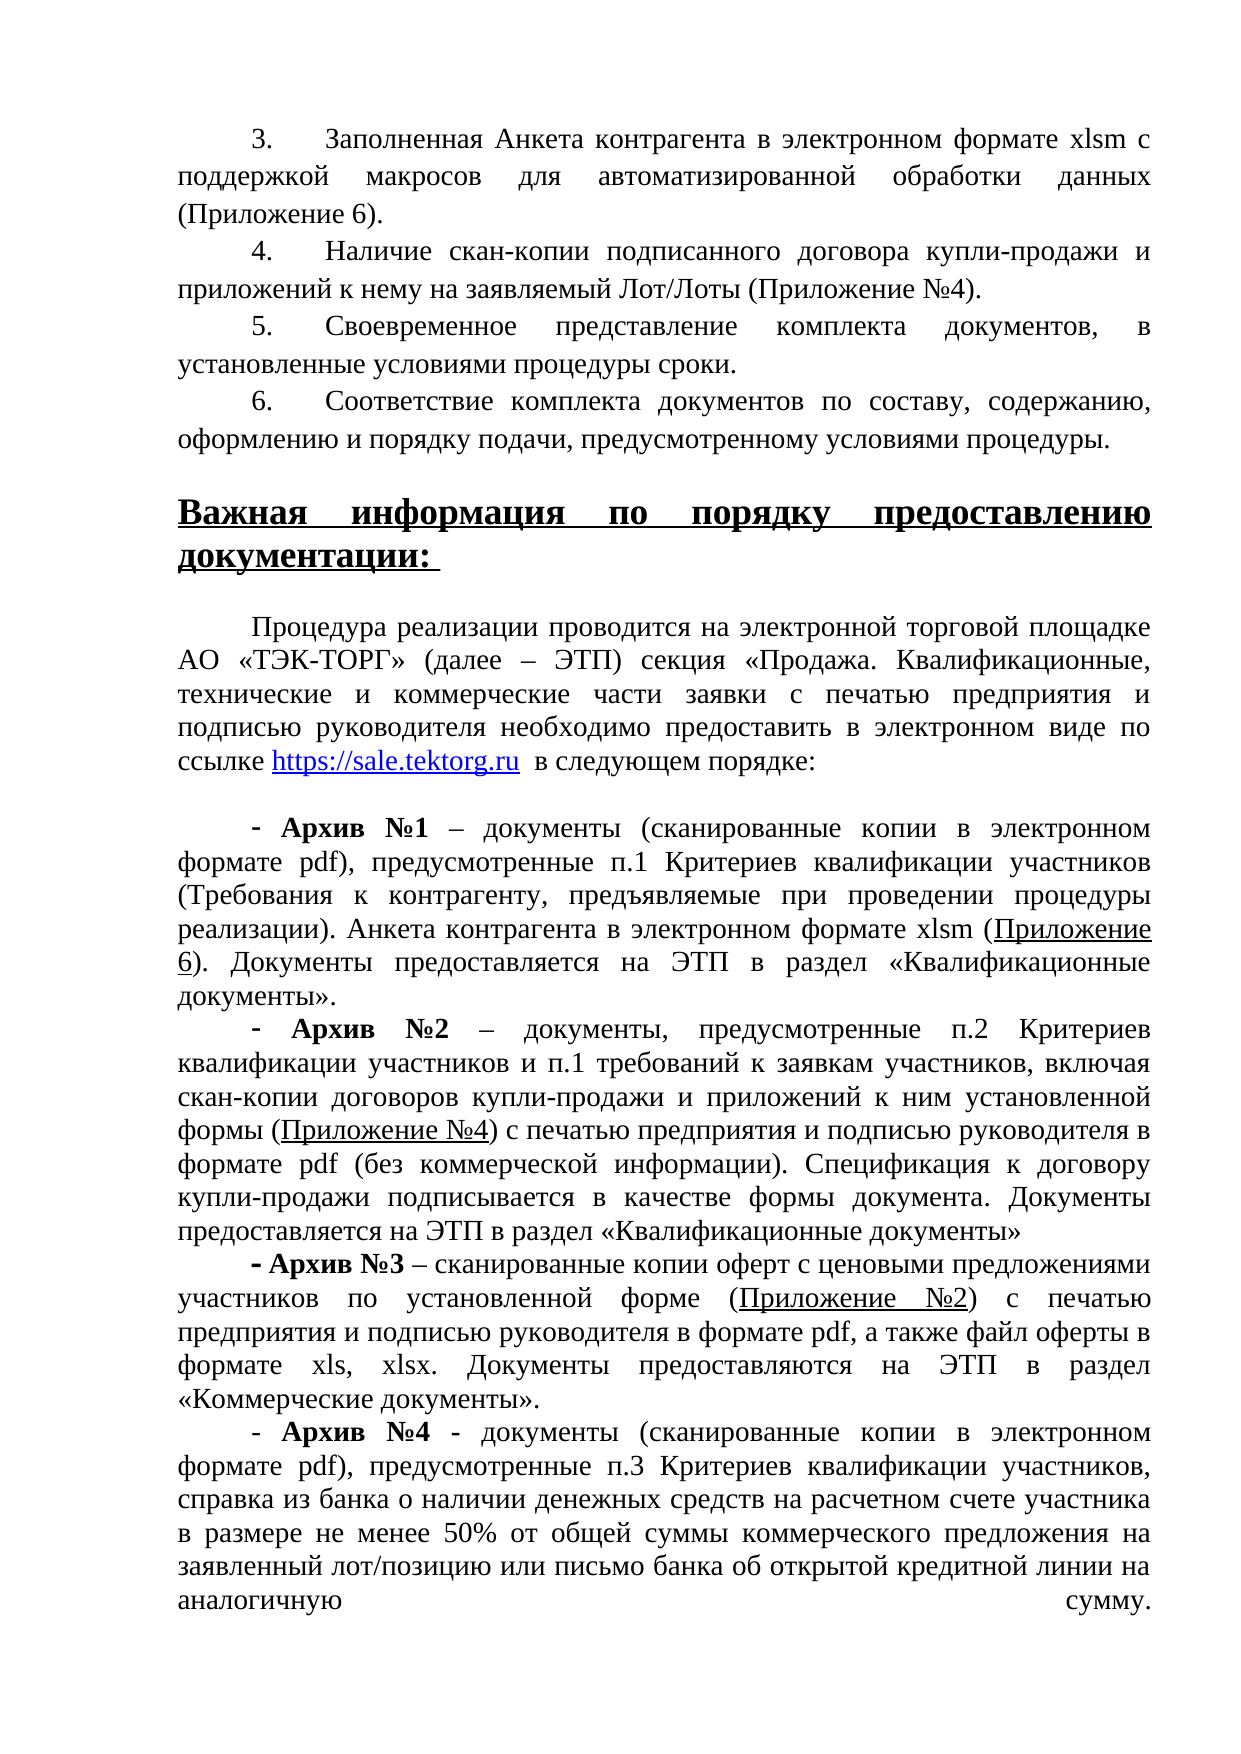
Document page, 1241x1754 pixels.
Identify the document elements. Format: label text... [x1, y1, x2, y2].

list Наличие скан-копии подписанного договора купли-продажи и приложений к нему на заявляемый Лот/Лоты (Приложение №4). [177, 231, 1152, 306]
list Своевременное представление комплекта документов, в установленные условиями процедуры сроки. [177, 306, 1152, 381]
text Важная информация по порядку предоставлению документации: [177, 527, 1152, 575]
text Важная информация по порядку предоставлению документации: [177, 489, 1152, 526]
text Процедура реализации проводится на электронной торговой площадке АО «ТЭК-ТОРГ» (далее – ЭТП) секция «Продажа. Квалификационные, технические и коммерческие части заявки с печатью предприятия и подписью руководителя необходимо предоставить в электронном виде по ссылке https://sale.tektorg.ru в следующем порядке: [177, 609, 1152, 777]
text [177, 1414, 1152, 1616]
list Заполненная Анкета контрагента в электронном формате xlsm с поддержкой макросов для автоматизированной обработки данных (Приложение 6). [177, 118, 1152, 231]
list Соответствие комплекта документов по составу, содержанию, оформлению и порядку подачи, предусмотренному условиями процедуры. [177, 381, 1152, 456]
text Архив №1 – документы (сканированные копии в электронном формате pdf), предусмотренные п.1 Критериев квалификации участников (Требования к контрагенту, предъявляемые при проведении процедуры реализации). Анкета контрагента в электронном формате xlsm (Приложение 6). Документы предоставляется на ЭТП в раздел «Квалификационные документы». [177, 810, 1152, 1012]
text Архив №3 – сканированные копии оферт с ценовыми предложениями участников по установленной форме (Приложение №2) с печатью предприятия и подписью руководителя в формате pdf, а также файл оферты в формате xls, xlsx. Документы предоставляются на ЭТП в раздел «Коммерческие документы». [177, 1246, 1152, 1414]
text Архив №2 – документы, предусмотренные п.2 Критериев квалификации участников и п.1 требований к заявкам участников, включая скан-копии договоров купли-продажи и приложений к ним установленной формы (Приложение №4) с печатью предприятия и подписью руководителя в формате pdf (без коммерческой информации). Спецификация к договору купли-продажи подписывается в качестве формы документа. Документы предоставляется на ЭТП в раздел «Квалификационные документы» [177, 1012, 1152, 1246]
